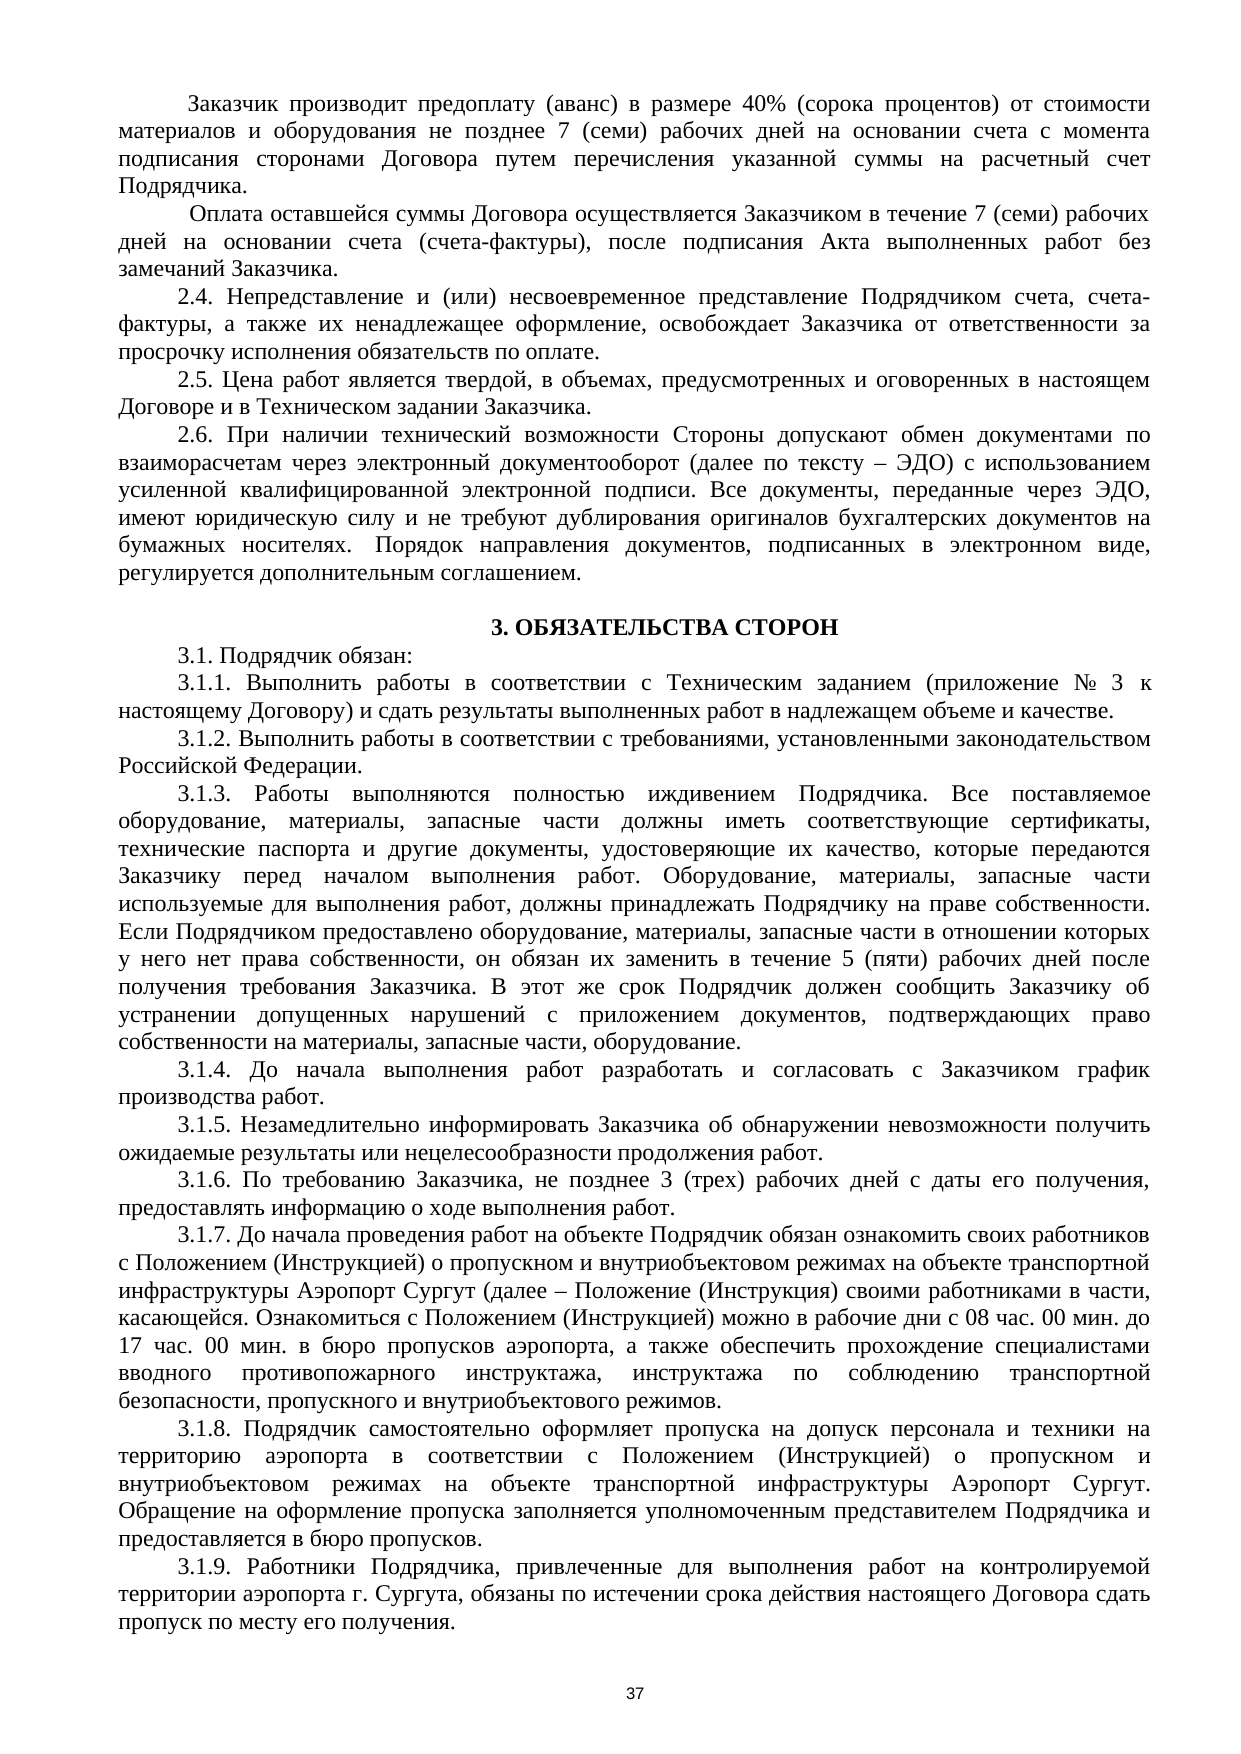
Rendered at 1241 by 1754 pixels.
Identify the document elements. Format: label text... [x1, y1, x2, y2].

text 3.1. Подрядчик обязан: [118, 641, 1152, 668]
text 3.1.9. Работники Подрядчика, привлеченные для выполнения работ на контролируемой территории аэропорта г. Сургута, обязаны по истечении срока действия настоящего Договора сдать пропуск по месту его получения. [118, 1552, 1152, 1634]
text Заказчик производит предоплату (аванс) в размере 40% (сорока процентов) от стоимости материалов и оборудования не позднее 7 (семи) рабочих дней на основании счета с момента подписания сторонами Договора путем перечисления указанной суммы на расчетный счет Подрядчика. [118, 89, 1152, 199]
text 3.1.6. По требованию Заказчика, не позднее 3 (трех) рабочих дней с даты его получения, предоставлять информацию о ходе выполнения работ. [118, 1165, 1152, 1220]
text 3.1.8. Подрядчик самостоятельно оформляет пропуска на допуск персонала и техники на территорию аэропорта в соответствии с Положением (Инструкцией) о пропускном и внутриобъектовом режимах на объекте транспортной инфраструктуры Аэропорт Сургут. Обращение на оформление пропуска заполняется уполномоченным представителем Подрядчика и предоставляется в бюро пропусков. [118, 1414, 1152, 1552]
text 3.1.5. Незамедлительно информировать Заказчика об обнаружении невозможности получить ожидаемые результаты или нецелесообразности продолжения работ. [118, 1110, 1152, 1165]
text 3.1.2. Выполнить работы в соответствии с требованиями, установленными законодательством Российской Федерации. [118, 723, 1152, 779]
text 3.1.3. Работы выполняются полностью иждивением Подрядчика. Все поставляемое оборудование, материалы, запасные части должны иметь соответствующие сертификаты, технические паспорта и другие документы, удостоверяющие их качество, которые передаются Заказчику перед началом выполнения работ. Оборудование, материалы, запасные части используемые для выполнения работ, должны принадлежать Подрядчику на праве собственности. Если Подрядчиком предоставлено оборудование, материалы, запасные части в отношении которых у него нет права собственности, он обязан их заменить в течение 5 (пяти) рабочих дней после получения требования Заказчика. В этот же срок Подрядчик должен сообщить Заказчику об устранении допущенных нарушений с приложением документов, подтверждающих право собственности на материалы, запасные части, оборудование. [118, 779, 1152, 1055]
text 3.1.4. До начала выполнения работ разработать и согласовать с Заказчиком график производства работ. [118, 1055, 1152, 1110]
text 2.6. При наличии технический возможности Стороны допускают обмен документами по взаиморасчетам через электронный документооборот (далее по тексту – ЭДО) с использованием усиленной квалифицированной электронной подписи. Все документы, переданные через ЭДО, имеют юридическую силу и не требуют дублирования оригиналов бухгалтерских документов на бумажных носителях. Порядок направления документов, подписанных в электронном виде, регулируется дополнительным соглашением. [118, 420, 1152, 586]
text 2.5. Цена работ является твердой, в объемах, предусмотренных и оговоренных в настоящем Договоре и в Техническом задании Заказчика. [118, 365, 1152, 420]
text 3. ОБЯЗАТЕЛЬСТВА СТОРОН [118, 613, 1152, 641]
text 2.4. Непредставление и (или) несвоевременное представление Подрядчиком счета, счета-фактуры, а также их ненадлежащее оформление, освобождает Заказчика от ответственности за просрочку исполнения обязательств по оплате. [118, 282, 1152, 365]
text Оплата оставшейся суммы Договора осуществляется Заказчиком в течение 7 (семи) рабочих дней на основании счета (счета-фактуры), после подписания Акта выполненных работ без замечаний Заказчика. [118, 199, 1152, 282]
text 3.1.7. До начала проведения работ на объекте Подрядчик обязан ознакомить своих работников с Положением (Инструкцией) о пропускном и внутриобъектовом режимах на объекте транспортной инфраструктуры Аэропорт Сургут (далее – Положение (Инструкция) своими работниками в части, касающейся. Ознакомиться с Положением (Инструкцией) можно в рабочие дни с 08 час. 00 мин. до 17 час. 00 мин. в бюро пропусков аэропорта, а также обеспечить прохождение специалистами вводного противопожарного инструктажа, инструктажа по соблюдению транспортной безопасности, пропускного и внутриобъектового режимов. [118, 1220, 1152, 1414]
text 3.1.1. Выполнить работы в соответствии с Техническим заданием (приложение № 3 к настоящему Договору) и сдать результаты выполненных работ в надлежащем объеме и качестве. [118, 668, 1152, 723]
